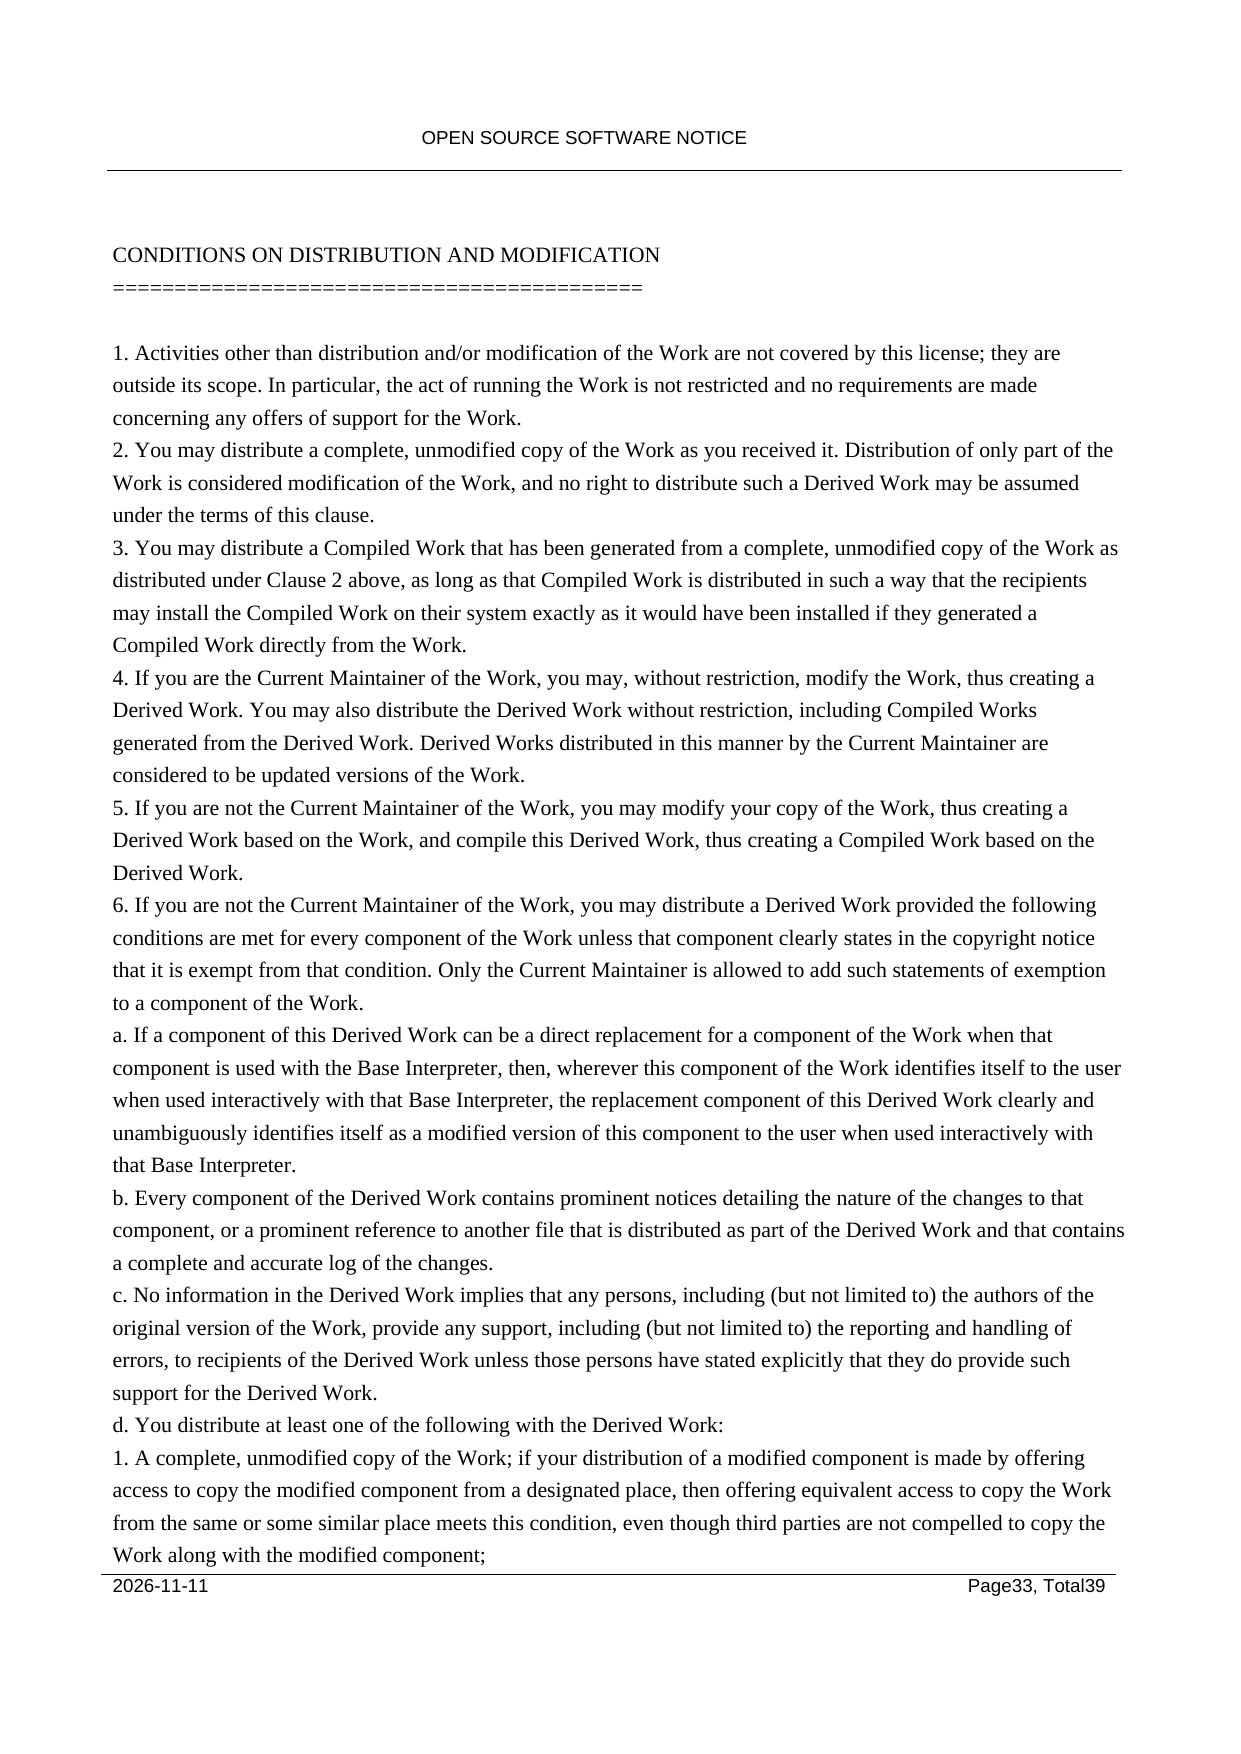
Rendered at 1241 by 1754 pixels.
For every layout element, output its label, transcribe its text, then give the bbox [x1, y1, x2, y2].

text a. If a component of this Derived Work can be a direct replacement for a component of the Work when that component is used with the Base Interpreter, then, wherever this component of the Work identifies itself to the user when used interactively with that Base Interpreter, the replacement component of this Derived Work clearly and unambiguously identifies itself as a modified version of this component to the user when used interactively with that Base Interpreter. [112, 1019, 1128, 1181]
text CONDITIONS ON DISTRIBUTION AND MODIFICATION [112, 239, 1128, 271]
text 1. Activities other than distribution and/or modification of the Work are not covered by this license; they are outside its scope. In particular, the act of running the Work is not restricted and no requirements are made concerning any offers of support for the Work. [112, 336, 1128, 434]
text 1. A complete, unmodified copy of the Work; if your distribution of a modified component is made by offering access to copy the modified component from a designated place, then offering equivalent access to copy the Work from the same or some similar place meets this condition, even though third parties are not compelled to copy the Work along with the modified component; [112, 1441, 1128, 1571]
text 6. If you are not the Current Maintainer of the Work, you may distribute a Derived Work provided the following conditions are met for every component of the Work unless that component clearly states in the copyright notice that it is exempt from that condition. Only the Current Maintainer is allowed to add such statements of exemption to a component of the Work. [112, 889, 1128, 1019]
text c. No information in the Derived Work implies that any persons, including (but not limited to) the authors of the original version of the Work, provide any support, including (but not limited to) the reporting and handling of errors, to recipients of the Derived Work unless those persons have stated explicitly that they do provide such support for the Derived Work. [112, 1279, 1128, 1409]
text 4. If you are the Current Maintainer of the Work, you may, without restriction, modify the Work, thus creating a Derived Work. You may also distribute the Derived Work without restriction, including Compiled Works generated from the Derived Work. Derived Works distributed in this manner by the Current Maintainer are considered to be updated versions of the Work. [112, 661, 1128, 791]
text b. Every component of the Derived Work contains prominent notices detailing the nature of the changes to that component, or a prominent reference to another file that is distributed as part of the Derived Work and that contains a complete and accurate log of the changes. [112, 1181, 1128, 1279]
text 2. You may distribute a complete, unmodified copy of the Work as you received it. Distribution of only part of the Work is considered modification of the Work, and no right to distribute such a Derived Work may be assumed under the terms of this clause. [112, 434, 1128, 531]
text 5. If you are not the Current Maintainer of the Work, you may modify your copy of the Work, thus creating a Derived Work based on the Work, and compile this Derived Work, thus creating a Compiled Work based on the Derived Work. [112, 791, 1128, 889]
text =========================================== [112, 271, 1128, 304]
text d. You distribute at least one of the following with the Derived Work: [112, 1409, 1128, 1441]
text 3. You may distribute a Compiled Work that has been generated from a complete, unmodified copy of the Work as distributed under Clause 2 above, as long as that Compiled Work is distributed in such a way that the recipients may install the Compiled Work on their system exactly as it would have been installed if they generated a Compiled Work directly from the Work. [112, 531, 1128, 661]
